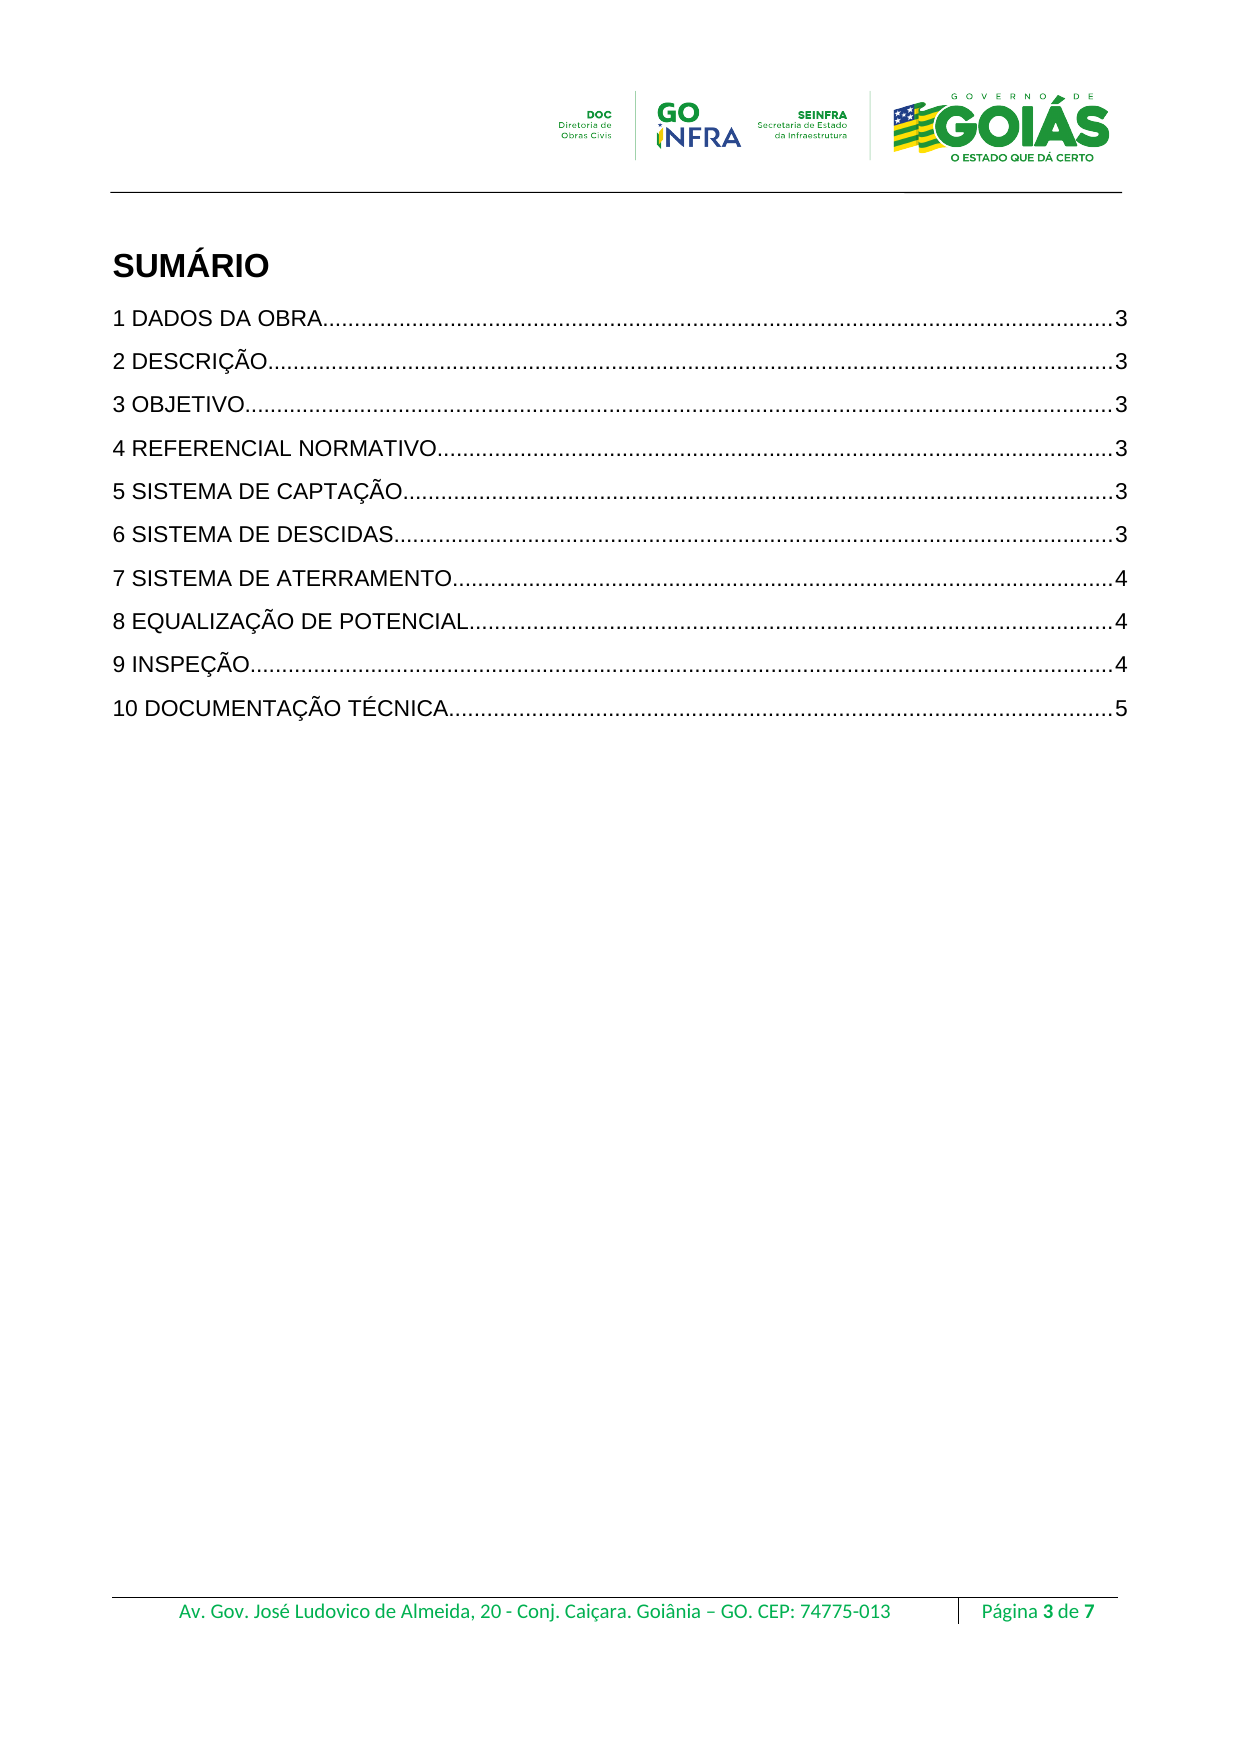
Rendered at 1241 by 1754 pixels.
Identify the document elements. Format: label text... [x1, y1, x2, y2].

text 10 DOCUMENTAÇÃO TÉCNICA 5 [112, 694, 1128, 721]
text 6 SISTEMA DE DESCIDAS 3 [112, 521, 1128, 548]
text 1 DADOS DA OBRA 3 [112, 304, 1128, 331]
text 7 SISTEMA DE ATERRAMENTO 4 [112, 564, 1128, 591]
text 4 REFERENCIAL NORMATIVO 3 [112, 434, 1128, 461]
text 8 EQUALIZAÇÃO DE POTENCIAL 4 [112, 608, 1128, 634]
text 9 INSPEÇÃO 4 [112, 651, 1128, 678]
text 5 SISTEMA DE CAPTAÇÃO 3 [112, 478, 1128, 504]
text 2 DESCRIÇÃO 3 [112, 348, 1128, 374]
text SUMÁRIO [112, 246, 1128, 285]
picture [499, 73, 1129, 176]
text 3 OBJETIVO 3 [112, 391, 1128, 418]
